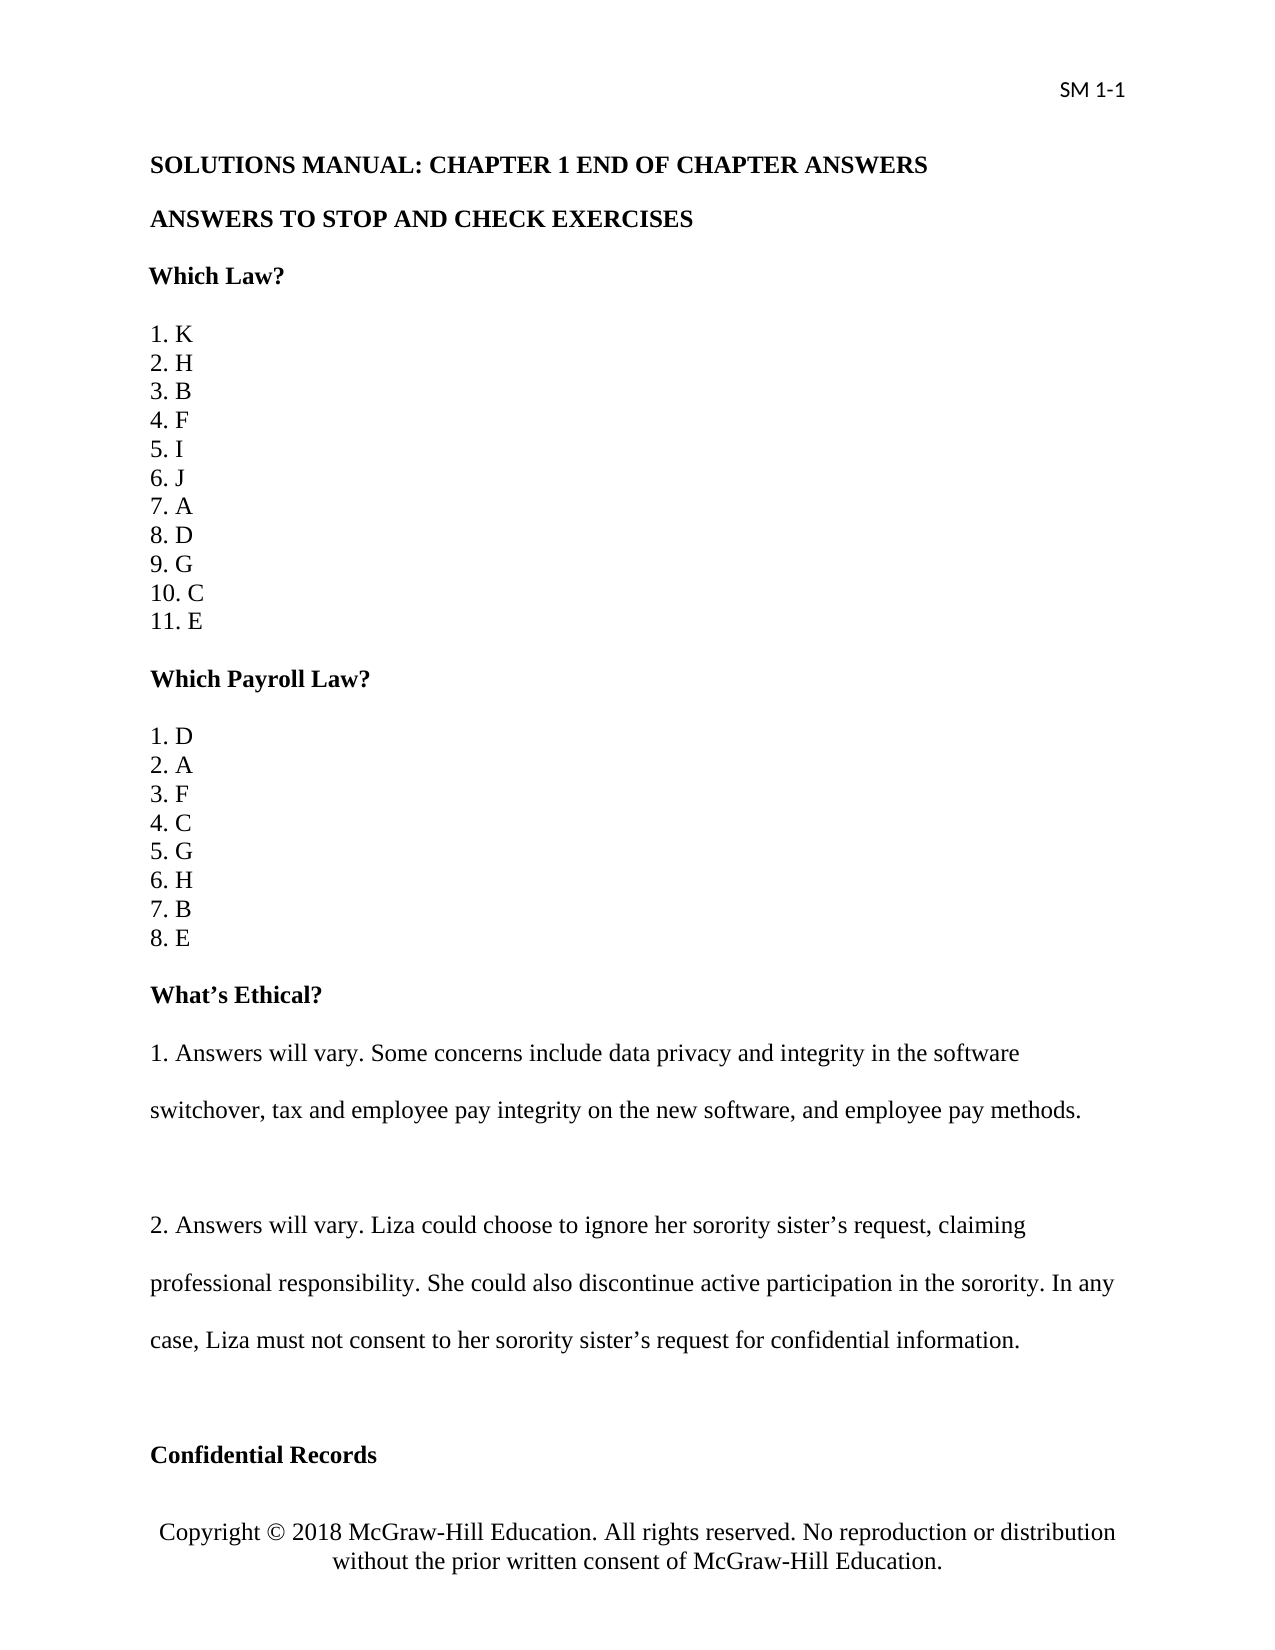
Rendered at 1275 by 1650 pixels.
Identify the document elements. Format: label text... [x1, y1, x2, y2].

text 9. G [150, 549, 1125, 578]
text Which Payroll Law? [150, 664, 1125, 693]
text SOLUTIONS MANUAL: CHAPTER 1 END OF CHAPTER ANSWERS [150, 150, 1125, 179]
text 4. C [150, 808, 1125, 836]
text 8. E [150, 923, 1125, 951]
text 3. F [150, 779, 1125, 808]
text 1. K [150, 319, 1125, 348]
text 3. B [150, 376, 1125, 405]
text What’s Ethical? [150, 980, 1125, 1009]
text 8. D [150, 520, 1125, 549]
text 2. Answers will vary. Liza could choose to ignore her sorority sister’s request, claiming professional responsibility. She could also discontinue active participation in the sorority. In any case, Liza must not consent to her sorority sister’s request for confidential information. [150, 1210, 1125, 1354]
text 5. I [150, 434, 1125, 463]
text Confidential Records [150, 1440, 1125, 1469]
text 4. F [150, 405, 1125, 434]
text 7. B [150, 894, 1125, 923]
text 6. J [150, 463, 1125, 491]
text 7. A [150, 491, 1125, 520]
text 2. H [150, 348, 1125, 376]
text 10. C [150, 578, 1125, 606]
text 6. H [150, 865, 1125, 894]
text 2. A [150, 750, 1125, 779]
text 1. Answers will vary. Some concerns include data privacy and integrity in the software switchover, tax and employee pay integrity on the new software, and employee pay methods. [150, 1038, 1125, 1124]
text 5. G [150, 836, 1125, 865]
text 1. D [150, 721, 1125, 750]
text 11. E [150, 606, 1125, 635]
text ANSWERS TO STOP AND CHECK EXERCISES [150, 204, 1125, 233]
text Which Law? [148, 261, 1125, 290]
